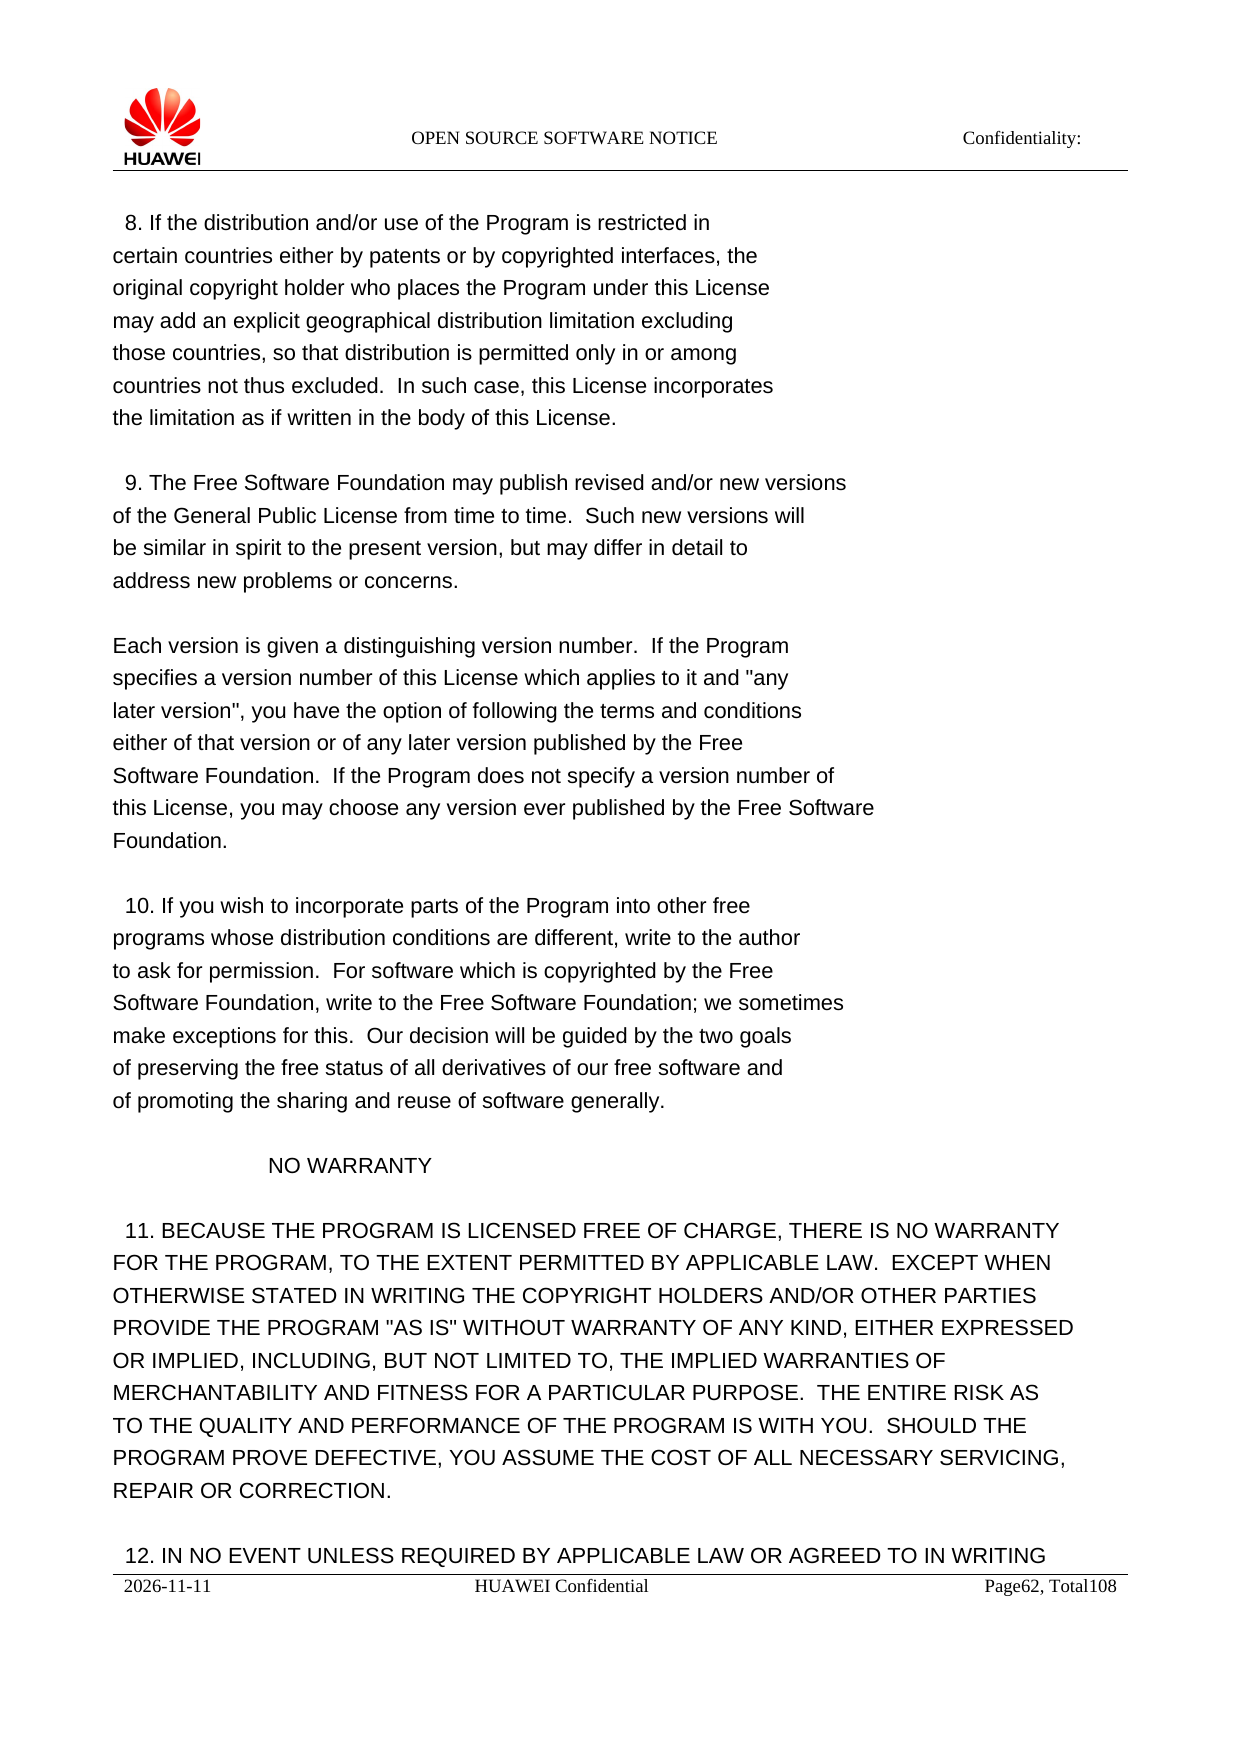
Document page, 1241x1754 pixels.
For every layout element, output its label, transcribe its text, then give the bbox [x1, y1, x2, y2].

text later version", you have the option of following the terms and conditions [112, 694, 1128, 726]
text 8. If the distribution and/or use of the Program is restricted in [112, 206, 1128, 239]
text Foundation. [112, 824, 1128, 856]
text TO THE QUALITY AND PERFORMANCE OF THE PROGRAM IS WITH YOU. SHOULD THE [112, 1409, 1128, 1441]
text may add an explicit geographical distribution limitation excluding [112, 304, 1128, 336]
text OTHERWISE STATED IN WRITING THE COPYRIGHT HOLDERS AND/OR OTHER PARTIES [112, 1279, 1128, 1311]
text 11. BECAUSE THE PROGRAM IS LICENSED FREE OF CHARGE, THERE IS NO WARRANTY [112, 1214, 1128, 1246]
text of the General Public License from time to time. Such new versions will [112, 499, 1128, 531]
text of preserving the free status of all derivatives of our free software and [112, 1051, 1128, 1084]
text Software Foundation, write to the Free Software Foundation; we sometimes [112, 986, 1128, 1019]
text 10. If you wish to incorporate parts of the Program into other free [112, 889, 1128, 921]
text be similar in spirit to the present version, but may differ in detail to [112, 531, 1128, 564]
text PROVIDE THE PROGRAM "AS IS" WITHOUT WARRANTY OF ANY KIND, EITHER EXPRESSED [112, 1311, 1128, 1344]
text REPAIR OR CORRECTION. [112, 1474, 1128, 1506]
text specifies a version number of this License which applies to it and "any [112, 661, 1128, 694]
text countries not thus excluded. In such case, this License incorporates [112, 369, 1128, 401]
text MERCHANTABILITY AND FITNESS FOR A PARTICULAR PURPOSE. THE ENTIRE RISK AS [112, 1376, 1128, 1409]
text Software Foundation. If the Program does not specify a version number of [112, 759, 1128, 791]
text original copyright holder who places the Program under this License [112, 271, 1128, 304]
text Each version is given a distinguishing version number. If the Program [112, 629, 1128, 661]
text address new problems or concerns. [112, 564, 1128, 596]
text certain countries either by patents or by copyrighted interfaces, the [112, 239, 1128, 271]
text those countries, so that distribution is permitted only in or among [112, 336, 1128, 369]
text NO WARRANTY [112, 1149, 1128, 1181]
text of promoting the sharing and reuse of software generally. [112, 1084, 1128, 1116]
text programs whose distribution conditions are different, write to the author [112, 921, 1128, 954]
text either of that version or of any later version published by the Free [112, 726, 1128, 759]
text this License, you may choose any version ever published by the Free Software [112, 791, 1128, 824]
picture [124, 88, 201, 165]
text the limitation as if written in the body of this License. [112, 401, 1128, 434]
text 9. The Free Software Foundation may publish revised and/or new versions [112, 466, 1128, 499]
text 12. IN NO EVENT UNLESS REQUIRED BY APPLICABLE LAW OR AGREED TO IN WRITING [112, 1539, 1128, 1571]
text to ask for permission. For software which is copyrighted by the Free [112, 954, 1128, 986]
text OR IMPLIED, INCLUDING, BUT NOT LIMITED TO, THE IMPLIED WARRANTIES OF [112, 1344, 1128, 1376]
text make exceptions for this. Our decision will be guided by the two goals [112, 1019, 1128, 1051]
text FOR THE PROGRAM, TO THE EXTENT PERMITTED BY APPLICABLE LAW. EXCEPT WHEN [112, 1246, 1128, 1279]
text PROGRAM PROVE DEFECTIVE, YOU ASSUME THE COST OF ALL NECESSARY SERVICING, [112, 1441, 1128, 1474]
